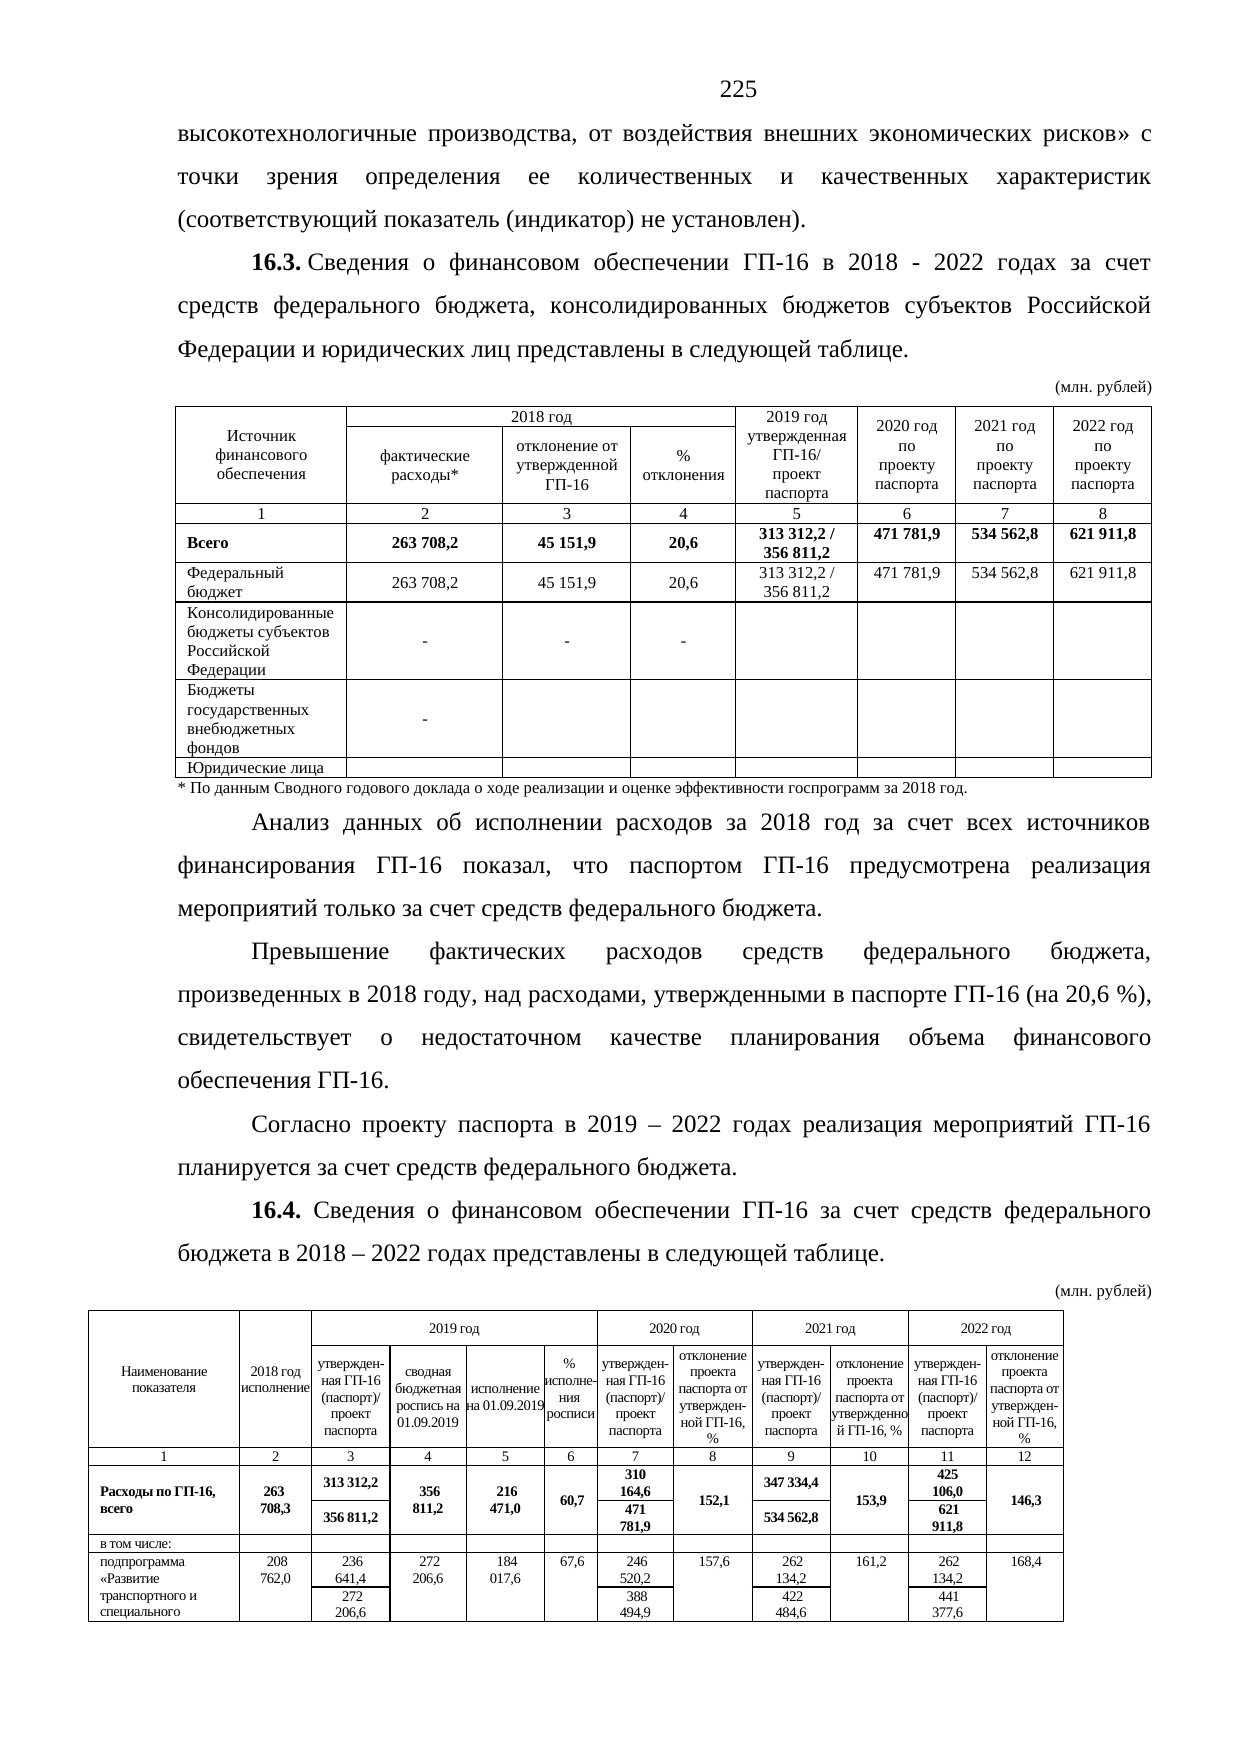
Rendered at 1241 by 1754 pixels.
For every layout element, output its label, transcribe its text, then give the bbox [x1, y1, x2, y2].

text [177, 118, 1152, 233]
table_cell 263 708,3 [240, 1466, 311, 1534]
table_cell 534 562,8 [956, 563, 1053, 601]
table_cell [736, 603, 857, 679]
text (млн. рублей) [207, 377, 1152, 396]
table_cell [1054, 680, 1151, 757]
table_cell - [347, 603, 502, 679]
table_header Источник финансового обеспечения [176, 407, 346, 502]
table_cell Расходы по ГП-16, всего [89, 1466, 239, 1534]
table_cell [503, 758, 630, 777]
table_cell утвержден-ная ГП-16 (паспорт)/ проект паспорта [909, 1346, 986, 1447]
table_header 2021 год [753, 1311, 908, 1345]
text Согласно проекту паспорта в 2019 – 2022 годах реализация мероприятий ГП-16 планируется за счет средств федерального бюджета. [177, 1109, 1152, 1181]
table_cell 621 911,8 [1054, 563, 1151, 601]
table_cell 310 164,6 [598, 1466, 673, 1499]
table_cell 534 562,8 [753, 1501, 830, 1534]
table_header 2020 год по проекту паспорта [858, 407, 955, 502]
table_cell 388 494,9 [598, 1588, 673, 1621]
table_cell Юридические лица [176, 758, 346, 777]
table_cell 272 206,6 [312, 1588, 389, 1621]
table_cell подпрограмма «Развитие транспортного и специального машиностроения» [89, 1553, 239, 1621]
table_header 2018 год [347, 407, 735, 426]
table_cell [1054, 758, 1151, 777]
table_header 2019 год утвержденная ГП-16/ проект паспорта [736, 407, 857, 502]
table_cell 12 [987, 1448, 1063, 1465]
table_cell [956, 603, 1053, 679]
table_cell [831, 1535, 908, 1552]
table_cell 313 312,2 / 356 811,2 [736, 524, 857, 562]
table_cell 236 641,4 [312, 1553, 389, 1586]
table_header 2021 год по проекту паспорта [956, 407, 1053, 502]
table_header 2022 год по проекту паспорта [1054, 407, 1151, 502]
table_cell 168,4 [987, 1553, 1063, 1621]
table_cell 161,2 [831, 1553, 908, 1621]
table_cell - [347, 680, 502, 757]
table_cell 60,7 [545, 1466, 597, 1534]
table_cell [631, 680, 735, 757]
text (млн. рублей) [177, 1281, 1152, 1300]
table_cell [858, 680, 955, 757]
table_cell отклонение проекта паспорта от утвержденной ГП-16, % [831, 1346, 908, 1447]
table_cell 356 811,2 [391, 1466, 466, 1534]
table_cell - [503, 603, 630, 679]
table_cell 621 911,8 [1054, 524, 1151, 562]
table_cell 262 134,2 [909, 1553, 986, 1586]
table_cell [736, 680, 857, 757]
text Анализ данных об исполнении расходов за 2018 год за счет всех источников финансирования ГП-16 показал, что паспортом ГП-16 предусмотрена реализация мероприятий только за счет средств федерального бюджета. [177, 807, 1152, 922]
table_cell Всего [176, 524, 346, 562]
table_cell 471 781,9 [598, 1501, 673, 1534]
table_cell [545, 1535, 597, 1552]
table_cell 272 206,6 [391, 1553, 466, 1621]
table_cell 5 [467, 1448, 544, 1465]
table_header 2018 год исполнение [240, 1311, 311, 1447]
table_cell 146,3 [987, 1466, 1063, 1534]
table_header 2022 год [909, 1311, 1063, 1345]
table_cell 8 [674, 1448, 752, 1465]
text Превышение фактических расходов средств федерального бюджета, произведенных в 2018 году, над расходами, утвержденными в паспорте ГП-16 (на 20,6 %), свидетельствует о недостаточном качестве планирования объема финансового обеспечения ГП-16. [177, 936, 1152, 1094]
table_cell 9 [753, 1448, 830, 1465]
table_cell 1 [89, 1448, 239, 1465]
table_header 2020 год [598, 1311, 752, 1345]
table_cell - [631, 603, 735, 679]
table_cell 471 781,9 [858, 524, 955, 562]
table_cell утвержден- ная ГП-16 (паспорт)/ проект паспорта [753, 1346, 830, 1447]
table_cell 313 312,2 [312, 1466, 389, 1499]
table_cell [503, 680, 630, 757]
table_cell 3 [503, 504, 630, 523]
table_cell [674, 1535, 752, 1552]
table_cell отклонение от утвержденной ГП-16 [503, 427, 630, 502]
text * По данным Сводного годового доклада о ходе реализации и оценке эффективности госпрограмм за 2018 год. [177, 778, 1152, 797]
table_cell 263 708,2 [347, 563, 502, 601]
table_cell 263 708,2 [347, 524, 502, 562]
table_cell 10 [831, 1448, 908, 1465]
table_cell 4 [631, 504, 735, 523]
table_header Наименование показателя [89, 1311, 239, 1447]
table_cell 208 762,0 [240, 1553, 311, 1621]
table_cell 11 [909, 1448, 986, 1465]
table_cell [956, 758, 1053, 777]
table_cell [736, 758, 857, 777]
table_cell [956, 680, 1053, 757]
table_cell 246 520,2 [598, 1553, 673, 1586]
table_cell утвержден- ная ГП-16 (паспорт)/ проект паспорта [312, 1346, 389, 1447]
table_cell 621 911,8 [909, 1501, 986, 1534]
table_cell сводная бюджетная роспись на 01.09.2019 [391, 1346, 466, 1447]
text 16.4. Сведения о финансовом обеспечении ГП-16 за счет средств федерального бюджета в 2018 – 2022 годах представлены в следующей таблице. [177, 1195, 1152, 1267]
table_cell отклонение проекта паспорта от утвержден-ной ГП-16, % [987, 1346, 1063, 1447]
table_cell 5 [736, 504, 857, 523]
table_cell [631, 758, 735, 777]
table_cell в том числе: [89, 1535, 239, 1552]
table_cell 1 [176, 504, 346, 523]
table_cell 6 [858, 504, 955, 523]
table_cell 356 811,2 [312, 1501, 389, 1534]
table_cell [753, 1535, 830, 1552]
table_cell [240, 1535, 311, 1552]
table_cell Бюджеты государственных внебюджетных фондов [176, 680, 346, 757]
table_cell отклонение проекта паспорта от утвержден- ной ГП-16, % [674, 1346, 752, 1447]
table_cell фактические расходы* [347, 427, 502, 502]
table_cell 425 106,0 [909, 1466, 986, 1499]
table_cell 153,9 [831, 1466, 908, 1534]
table_cell 6 [545, 1448, 597, 1465]
table_cell 67,6 [545, 1553, 597, 1621]
table_cell Консолидированные бюджеты субъектов Российской Федерации [176, 603, 346, 679]
table_cell 3 [312, 1448, 389, 1465]
table_cell % отклонения [631, 427, 735, 502]
table_cell 534 562,8 [956, 524, 1053, 562]
table_cell [598, 1535, 673, 1552]
table_cell 157,6 [674, 1553, 752, 1621]
table_cell исполнение на 01.09.2019 [467, 1346, 544, 1447]
table_cell [467, 1535, 544, 1552]
table_cell % исполне- ния росписи [545, 1346, 597, 1447]
table_cell 4 [391, 1448, 466, 1465]
table_cell [987, 1535, 1063, 1552]
table_cell 347 334,4 [753, 1466, 830, 1499]
table_cell [391, 1535, 466, 1552]
table_cell 262 134,2 [753, 1553, 830, 1586]
table_cell 441 377,6 [909, 1588, 986, 1621]
table_cell 7 [956, 504, 1053, 523]
table_cell 152,1 [674, 1466, 752, 1534]
table_cell 45 151,9 [503, 563, 630, 601]
table_cell [858, 758, 955, 777]
table_cell 45 151,9 [503, 524, 630, 562]
table_cell [347, 758, 502, 777]
table_cell 20,6 [631, 563, 735, 601]
table_cell [909, 1535, 986, 1552]
table_cell 8 [1054, 504, 1151, 523]
table_cell 7 [598, 1448, 673, 1465]
table_cell 184 017,6 [467, 1553, 544, 1621]
table_cell 422 484,6 [753, 1588, 830, 1621]
table_cell 20,6 [631, 524, 735, 562]
table_cell [1054, 603, 1151, 679]
table_cell Федеральный бюджет [176, 563, 346, 601]
table_cell 2 [347, 504, 502, 523]
table_cell 313 312,2 / 356 811,2 [736, 563, 857, 601]
table_cell [312, 1535, 389, 1552]
table_header 2019 год [312, 1311, 597, 1345]
table_cell утвержден- ная ГП-16 (паспорт)/ проект паспорта [598, 1346, 673, 1447]
table_cell [858, 603, 955, 679]
table_cell 216 471,0 [467, 1466, 544, 1534]
table_cell 471 781,9 [858, 563, 955, 601]
table_cell 2 [240, 1448, 311, 1465]
text 16.3. Сведения о финансовом обеспечении ГП-16 в 2018 - 2022 годах за счет средств федерального бюджета, консолидированных бюджетов субъектов Российской Федерации и юридических лиц представлены в следующей таблице. [177, 247, 1152, 362]
